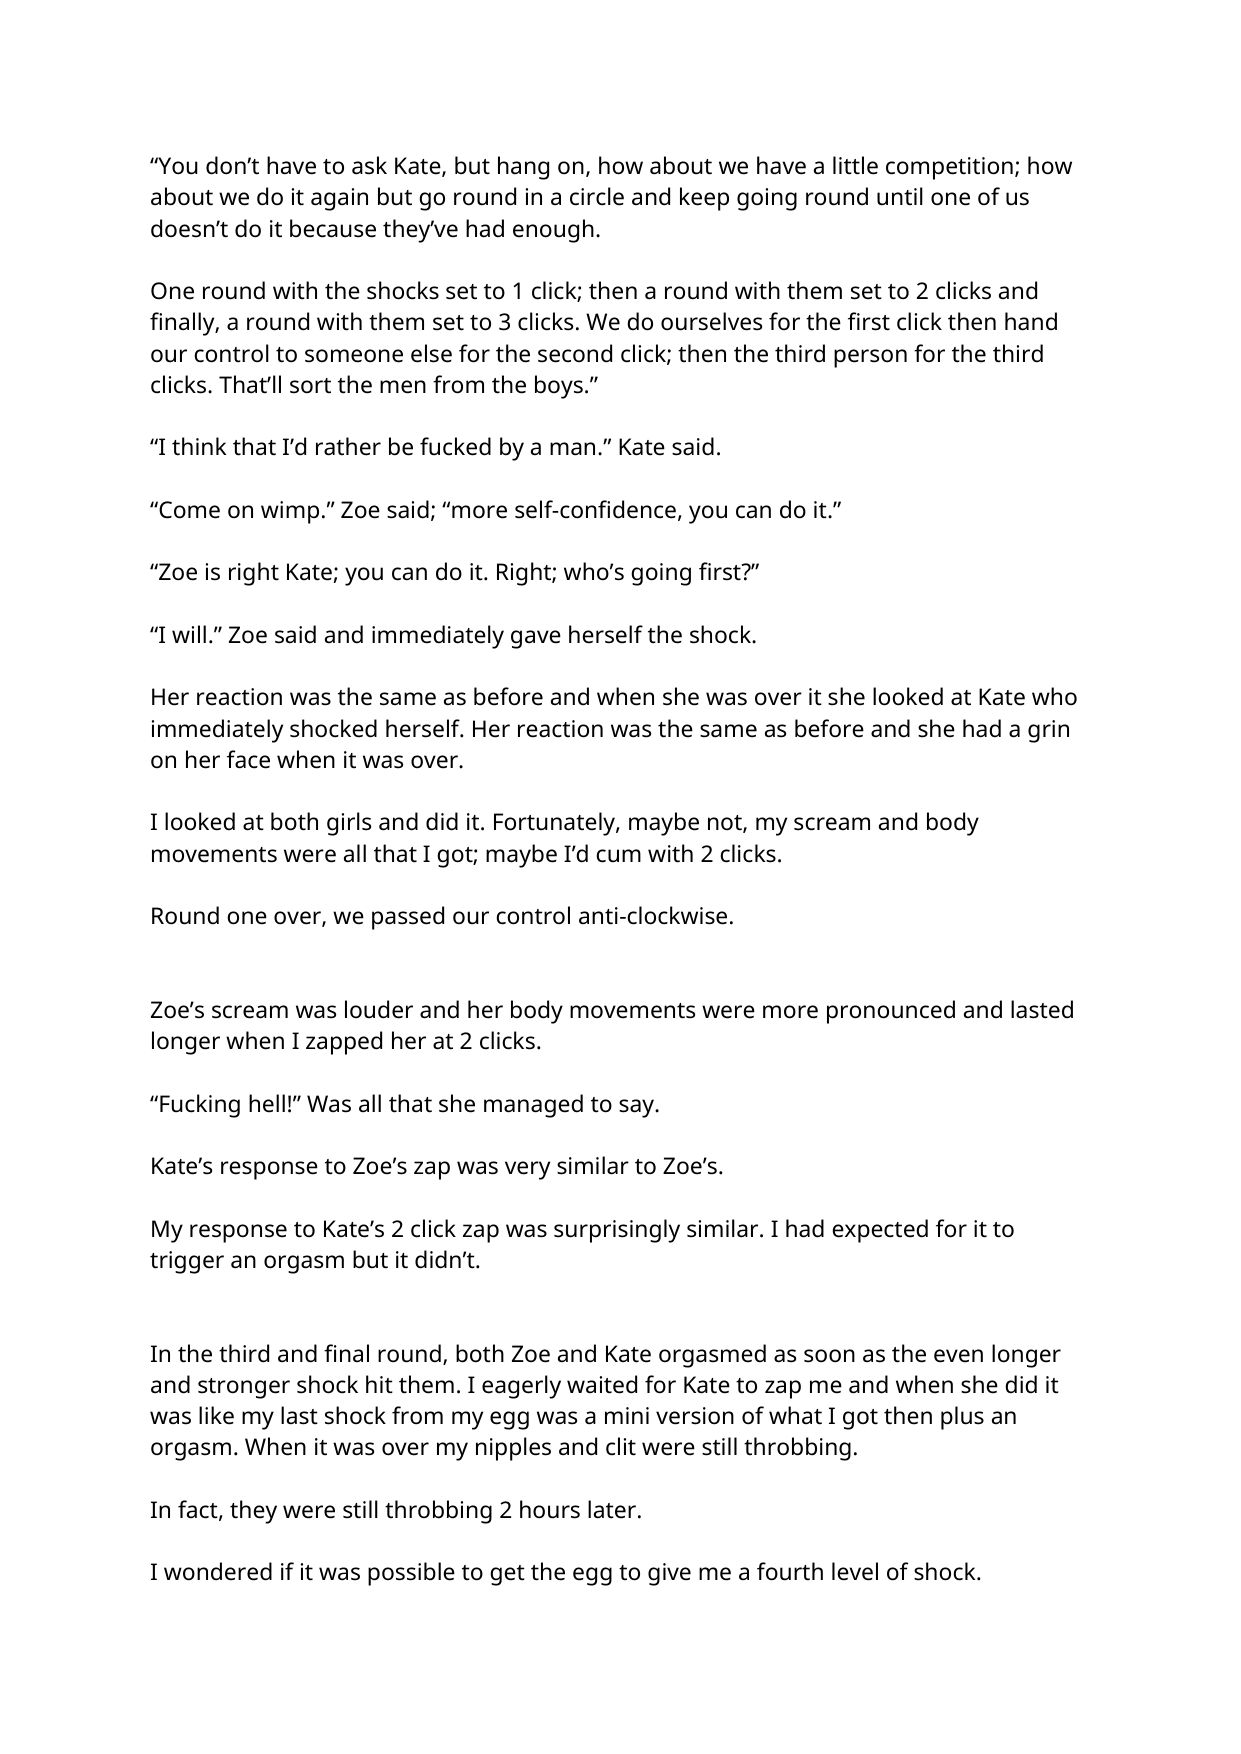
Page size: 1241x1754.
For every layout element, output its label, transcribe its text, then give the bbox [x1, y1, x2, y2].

text In the third and final round, both Zoe and Kate orgasmed as soon as the even longer and stronger shock hit them. I eagerly waited for Kate to zap me and when she did it was like my last shock from my egg was a mini version of what I got then plus an orgasm. When it was over my nipples and clit were still throbbing. [150, 1337, 1090, 1462]
text “You don’t have to ask Kate, but hang on, how about we have a little competition; how about we do it again but go round in a circle and keep going round until one of us doesn’t do it because they’ve had enough. [150, 150, 1090, 244]
text My response to Kate’s 2 click zap was surprisingly similar. I had expected for it to trigger an orgasm but it didn’t. [150, 1212, 1090, 1275]
text “Zoe is right Kate; you can do it. Right; who’s going first?” [150, 556, 1090, 587]
text I looked at both girls and did it. Fortunately, maybe not, my scream and body movements were all that I got; maybe I’d cum with 2 clicks. [150, 806, 1090, 869]
text Kate’s response to Zoe’s zap was very similar to Zoe’s. [150, 1150, 1090, 1181]
text “Come on wimp.” Zoe said; “more self-confidence, you can do it.” [150, 494, 1090, 525]
text “I will.” Zoe said and immediately gave herself the shock. [150, 619, 1090, 650]
text Zoe’s scream was louder and her body movements were more pronounced and lasted longer when I zapped her at 2 clicks. [150, 994, 1090, 1056]
text Round one over, we passed our control anti-clockwise. [150, 900, 1090, 931]
text In fact, they were still throbbing 2 hours later. [150, 1494, 1090, 1525]
text “Fucking hell!” Was all that she managed to say. [150, 1087, 1090, 1119]
text “I think that I’d rather be fucked by a man.” Kate said. [150, 431, 1090, 462]
text Her reaction was the same as before and when she was over it she looked at Kate who immediately shocked herself. Her reaction was the same as before and she had a grin on her face when it was over. [150, 681, 1090, 775]
text I wondered if it was possible to get the egg to give me a fourth level of shock. [150, 1556, 1090, 1587]
text One round with the shocks set to 1 click; then a round with them set to 2 clicks and finally, a round with them set to 3 clicks. We do ourselves for the first click then hand our control to someone else for the second click; then the third person for the third clicks. That’ll sort the men from the boys.” [150, 275, 1090, 400]
